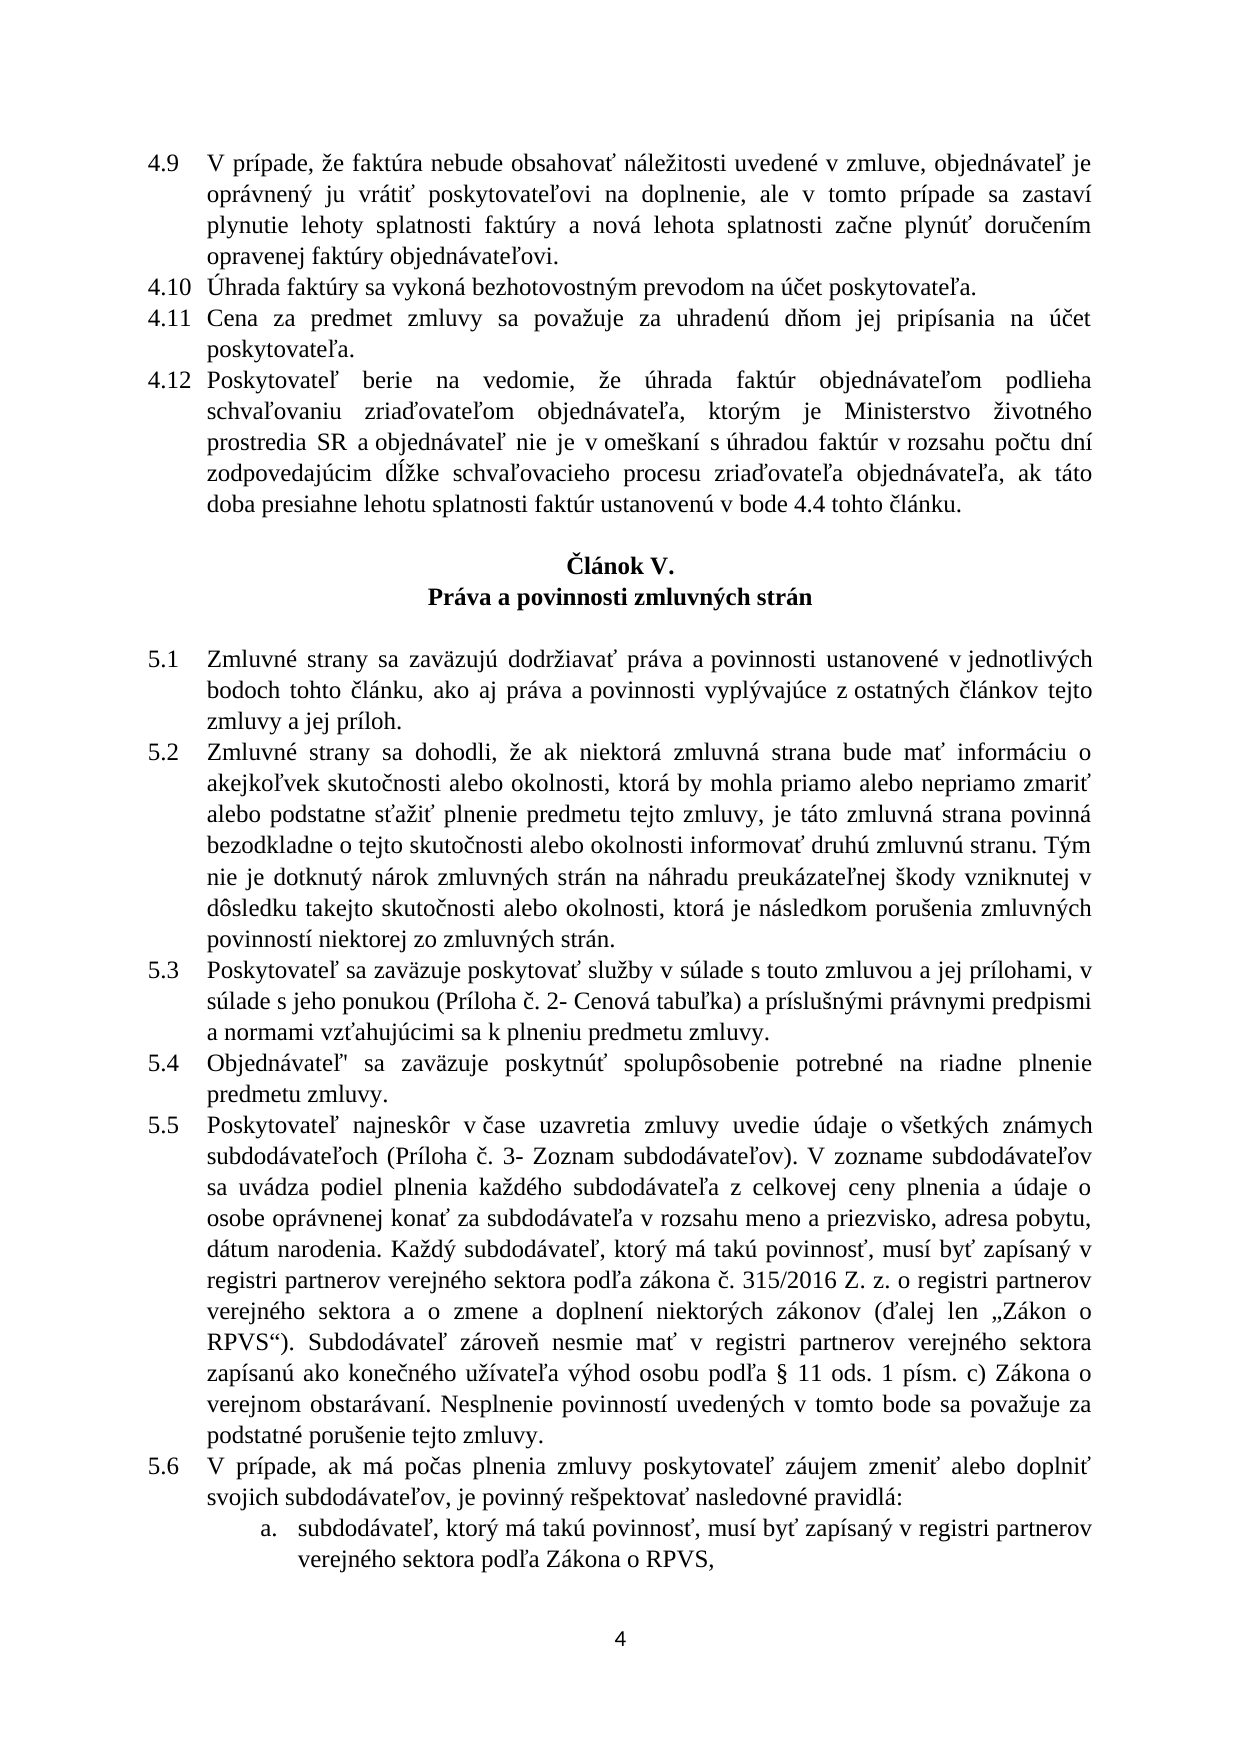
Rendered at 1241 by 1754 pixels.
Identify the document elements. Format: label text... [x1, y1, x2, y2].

list Poskytovateľ berie na vedomie, že úhrada faktúr objednávateľom podlieha schvaľovaniu zriaďovateľom objednávateľa, ktorým je Ministerstvo životného prostredia SR a objednávateľ nie je v omeškaní s úhradou faktúr v rozsahu počtu dní zodpovedajúcim dĺžke schvaľovacieho procesu zriaďovateľa objednávateľa, ak táto doba presiahne lehotu splatnosti faktúr ustanovenú v bode 4.4 tohto článku. [148, 365, 1093, 518]
list V prípade, že faktúra nebude obsahovať náležitosti uvedené v zmluve, objednávateľ je oprávnený ju vrátiť poskytovateľovi na doplnenie, ale v tomto prípade sa zastaví plynutie lehoty splatnosti faktúry a nová lehota splatnosti začne plynúť doručením opravenej faktúry objednávateľovi. [148, 148, 1093, 269]
list subdodávateľ, ktorý má takú povinnosť, musí byť zapísaný v registri partnerov verejného sektora podľa Zákona o RPVS, [260, 1513, 1093, 1573]
list Poskytovateľ najneskôr v čase uzavretia zmluvy uvedie údaje o všetkých známych subdodávateľoch (Príloha č. 3- Zoznam subdodávateľov). V zozname subdodávateľov sa uvádza podiel plnenia každého subdodávateľa z celkovej ceny plnenia a údaje o osobe oprávnenej konať za subdodávateľa v rozsahu meno a priezvisko, adresa pobytu, dátum narodenia. Každý subdodávateľ, ktorý má takú povinnosť, musí byť zapísaný v registri partnerov verejného sektora podľa zákona č. 315/2016 Z. z. o registri partnerov verejného sektora a o zmene a doplnení niektorých zákonov (ďalej len „Zákon o RPVS“). Subdodávateľ zároveň nesmie mať v registri partnerov verejného sektora zapísanú ako konečného užívateľa výhod osobu podľa § 11 ods. 1 písm. c) Zákona o verejnom obstarávaní. Nesplnenie povinností uvedených v tomto bode sa považuje za podstatné porušenie tejto zmluvy. [148, 1110, 1093, 1449]
text Článok V. [148, 551, 1093, 580]
text Práva a povinnosti zmluvných strán [148, 582, 1093, 611]
list V prípade, ak má počas plnenia zmluvy poskytovateľ záujem zmeniť alebo doplniť svojich subdodávateľov, je povinný rešpektovať nasledovné pravidlá: [148, 1451, 1093, 1511]
list Úhrada faktúry sa vykoná bezhotovostným prevodom na účet poskytovateľa. [148, 272, 1093, 301]
list Zmluvné strany sa zaväzujú dodržiavať práva a povinnosti ustanovené v jednotlivých bodoch tohto článku, ako aj práva a povinnosti vyplývajúce z ostatných článkov tejto zmluvy a jej príloh. [148, 644, 1093, 735]
list Zmluvné strany sa dohodli, že ak niektorá zmluvná strana bude mať informáciu o akejkoľvek skutočnosti alebo okolnosti, ktorá by mohla priamo alebo nepriamo zmariť alebo podstatne sťažiť plnenie predmetu tejto zmluvy, je táto zmluvná strana povinná bezodkladne o tejto skutočnosti alebo okolnosti informovať druhú zmluvnú stranu. Tým nie je dotknutý nárok zmluvných strán na náhradu preukázateľnej škody vzniknutej v dôsledku takejto skutočnosti alebo okolnosti, ktorá je následkom porušenia zmluvných povinností niektorej zo zmluvných strán. [148, 737, 1093, 952]
list Objednávateľ' sa zaväzuje poskytnúť spolupôsobenie potrebné na riadne plnenie predmetu zmluvy. [148, 1048, 1093, 1108]
list Cena za predmet zmluvy sa považuje za uhradenú dňom jej pripísania na účet poskytovateľa. [148, 303, 1093, 363]
list Poskytovateľ sa zaväzuje poskytovať služby v súlade s touto zmluvou a jej prílohami, v súlade s jeho ponukou (Príloha č. 2- Cenová tabuľka) a príslušnými právnymi predpismi a normami vzťahujúcimi sa k plneniu predmetu zmluvy. [148, 955, 1093, 1046]
